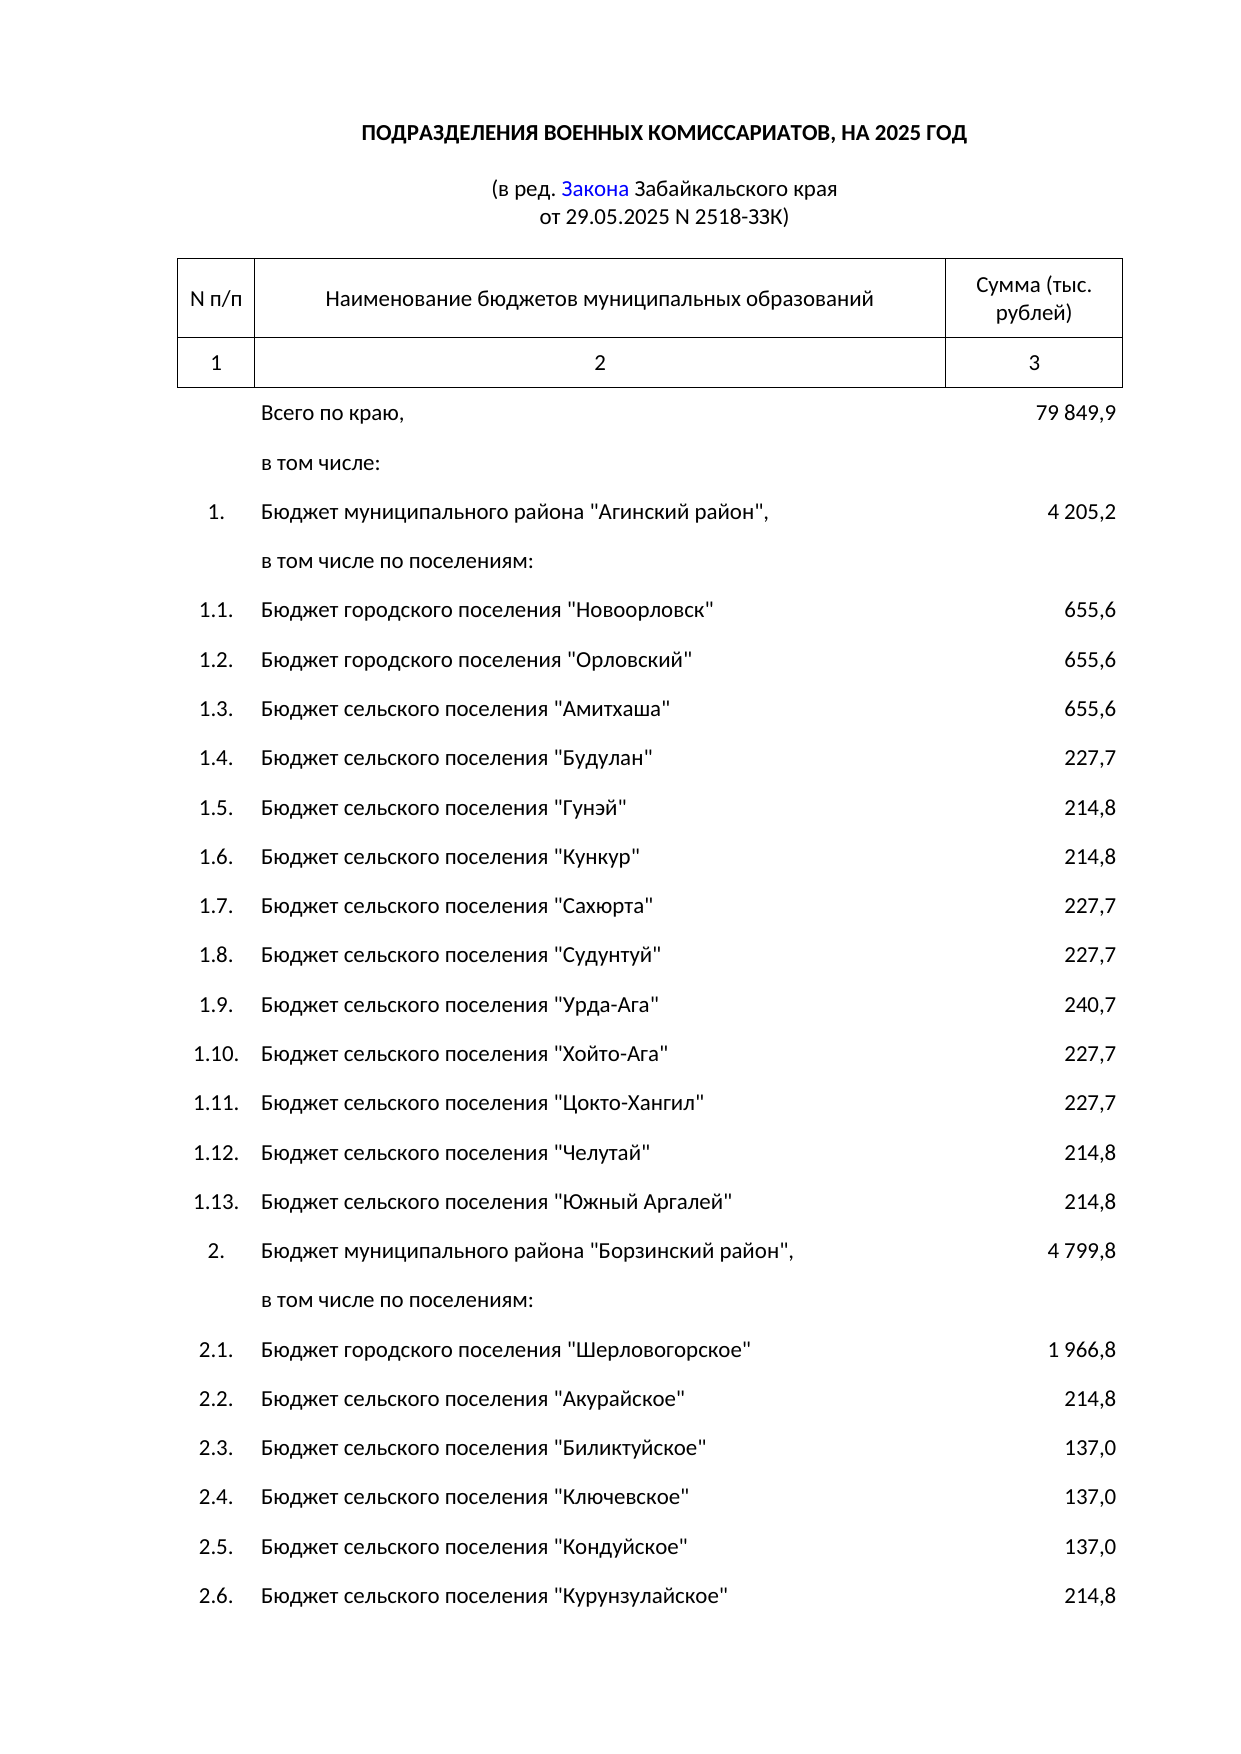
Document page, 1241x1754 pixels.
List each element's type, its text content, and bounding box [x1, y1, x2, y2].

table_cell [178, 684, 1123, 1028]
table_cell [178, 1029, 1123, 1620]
title ПОДРАЗДЕЛЕНИЯ ВОЕННЫХ КОМИССАРИАТОВ, НА 2025 ГОД [177, 118, 1152, 146]
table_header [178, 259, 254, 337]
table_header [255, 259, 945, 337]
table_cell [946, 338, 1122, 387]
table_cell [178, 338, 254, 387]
text от 29.05.2025 N 2518-ЗЗК) [177, 202, 1152, 230]
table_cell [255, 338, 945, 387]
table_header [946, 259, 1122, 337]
text (в ред. Закона Забайкальского края [177, 174, 1152, 202]
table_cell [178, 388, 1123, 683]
